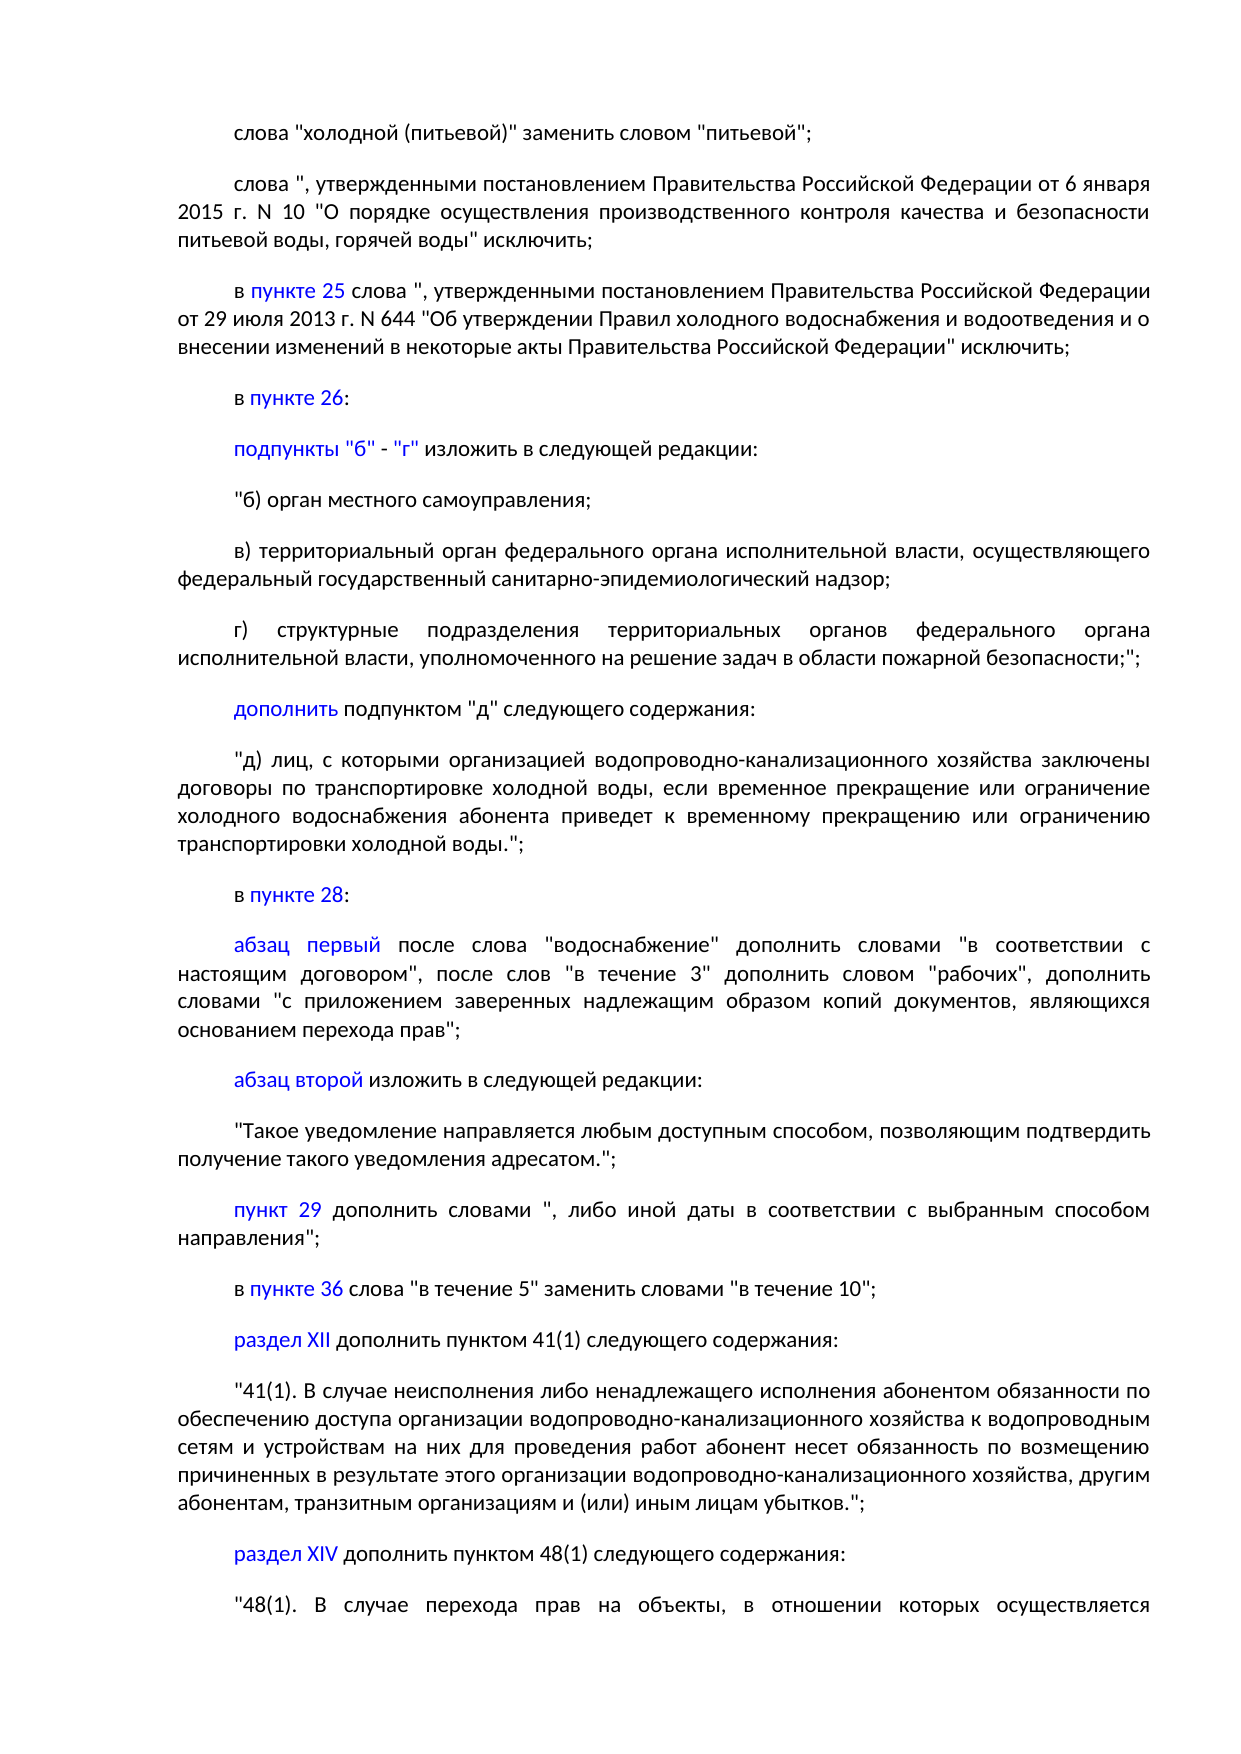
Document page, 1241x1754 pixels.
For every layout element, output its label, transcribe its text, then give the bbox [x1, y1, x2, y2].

text абзац первый после слова "водоснабжение" дополнить словами "в соответствии с настоящим договором", после слов "в течение 3" дополнить словом "рабочих", дополнить словами "с приложением заверенных надлежащим образом копий документов, являющихся основанием перехода прав"; [177, 931, 1152, 1043]
text в пункте 26: [177, 383, 1152, 411]
text в пункте 28: [177, 880, 1152, 908]
text в) территориальный орган федерального органа исполнительной власти, осуществляющего федеральный государственный санитарно-эпидемиологический надзор; [177, 536, 1152, 592]
text раздел XII дополнить пунктом 41(1) следующего содержания: [177, 1325, 1152, 1353]
text г) структурные подразделения территориальных органов федерального органа исполнительной власти, уполномоченного на решение задач в области пожарной безопасности;"; [177, 615, 1152, 671]
text подпункты "б" - "г" изложить в следующей редакции: [177, 434, 1152, 462]
text раздел XIV дополнить пунктом 48(1) следующего содержания: [177, 1539, 1152, 1567]
text абзац второй изложить в следующей редакции: [177, 1066, 1152, 1094]
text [177, 1590, 1152, 1618]
text "б) орган местного самоуправления; [177, 485, 1152, 513]
text в пункте 36 слова "в течение 5" заменить словами "в течение 10"; [177, 1274, 1152, 1302]
text в пункте 25 слова ", утвержденными постановлением Правительства Российской Федерации от 29 июля 2013 г. N 644 "Об утверждении Правил холодного водоснабжения и водоотведения и о внесении изменений в некоторые акты Правительства Российской Федерации" исключить; [177, 276, 1152, 360]
text "Такое уведомление направляется любым доступным способом, позволяющим подтвердить получение такого уведомления адресатом."; [177, 1117, 1152, 1173]
text "д) лиц, с которыми организацией водопроводно-канализационного хозяйства заключены договоры по транспортировке холодной воды, если временное прекращение или ограничение холодного водоснабжения абонента приведет к временному прекращению или ограничению транспортировки холодной воды."; [177, 745, 1152, 857]
text дополнить подпунктом "д" следующего содержания: [177, 694, 1152, 722]
text "41(1). В случае неисполнения либо ненадлежащего исполнения абонентом обязанности по обеспечению доступа организации водопроводно-канализационного хозяйства к водопроводным сетям и устройствам на них для проведения работ абонент несет обязанность по возмещению причиненных в результате этого организации водопроводно-канализационного хозяйства, другим абонентам, транзитным организациям и (или) иным лицам убытков."; [177, 1376, 1152, 1516]
text слова ", утвержденными постановлением Правительства Российской Федерации от 6 января 2015 г. N 10 "О порядке осуществления производственного контроля качества и безопасности питьевой воды, горячей воды" исключить; [177, 169, 1152, 253]
text пункт 29 дополнить словами ", либо иной даты в соответствии с выбранным способом направления"; [177, 1196, 1152, 1252]
text слова "холодной (питьевой)" заменить словом "питьевой"; [177, 118, 1152, 146]
